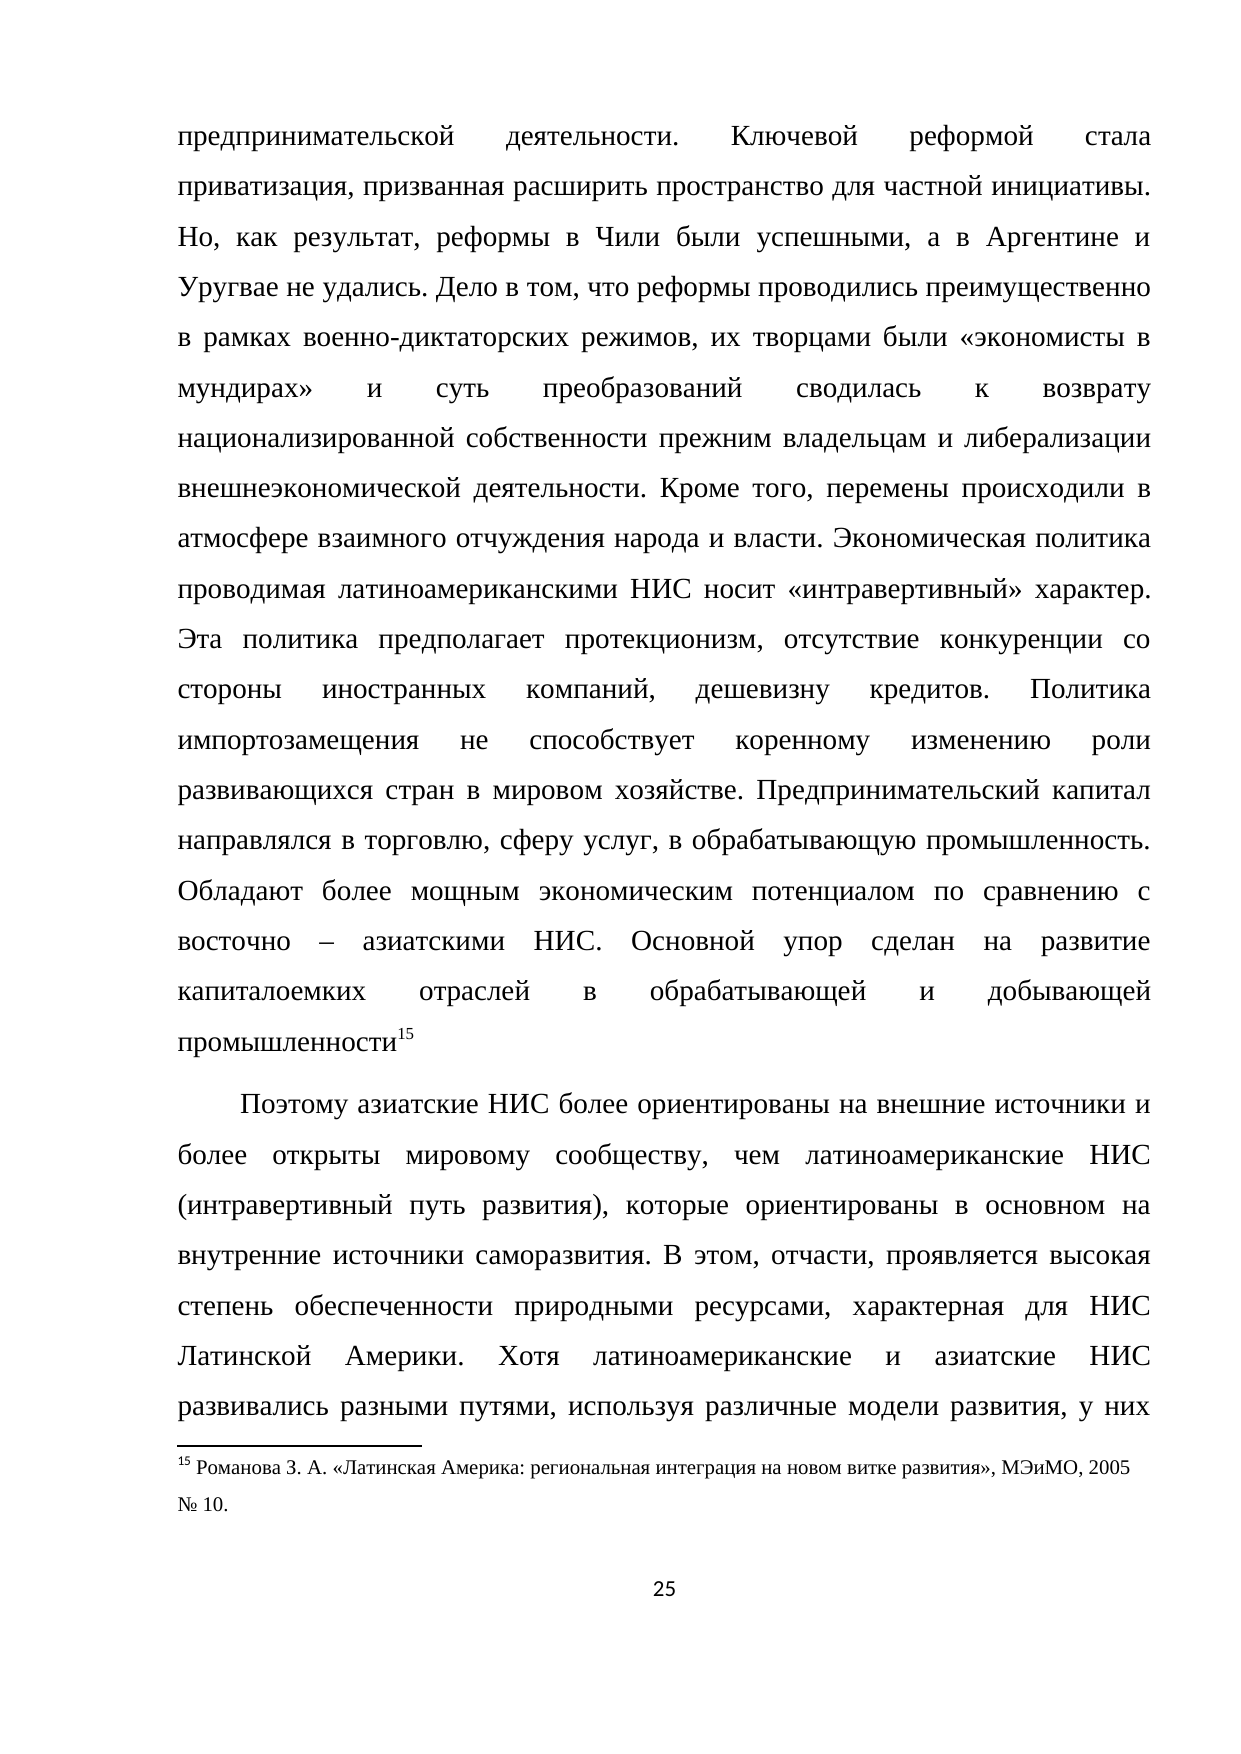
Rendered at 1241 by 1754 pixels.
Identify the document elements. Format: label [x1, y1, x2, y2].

text [177, 1087, 1152, 1422]
text [177, 118, 1152, 1057]
